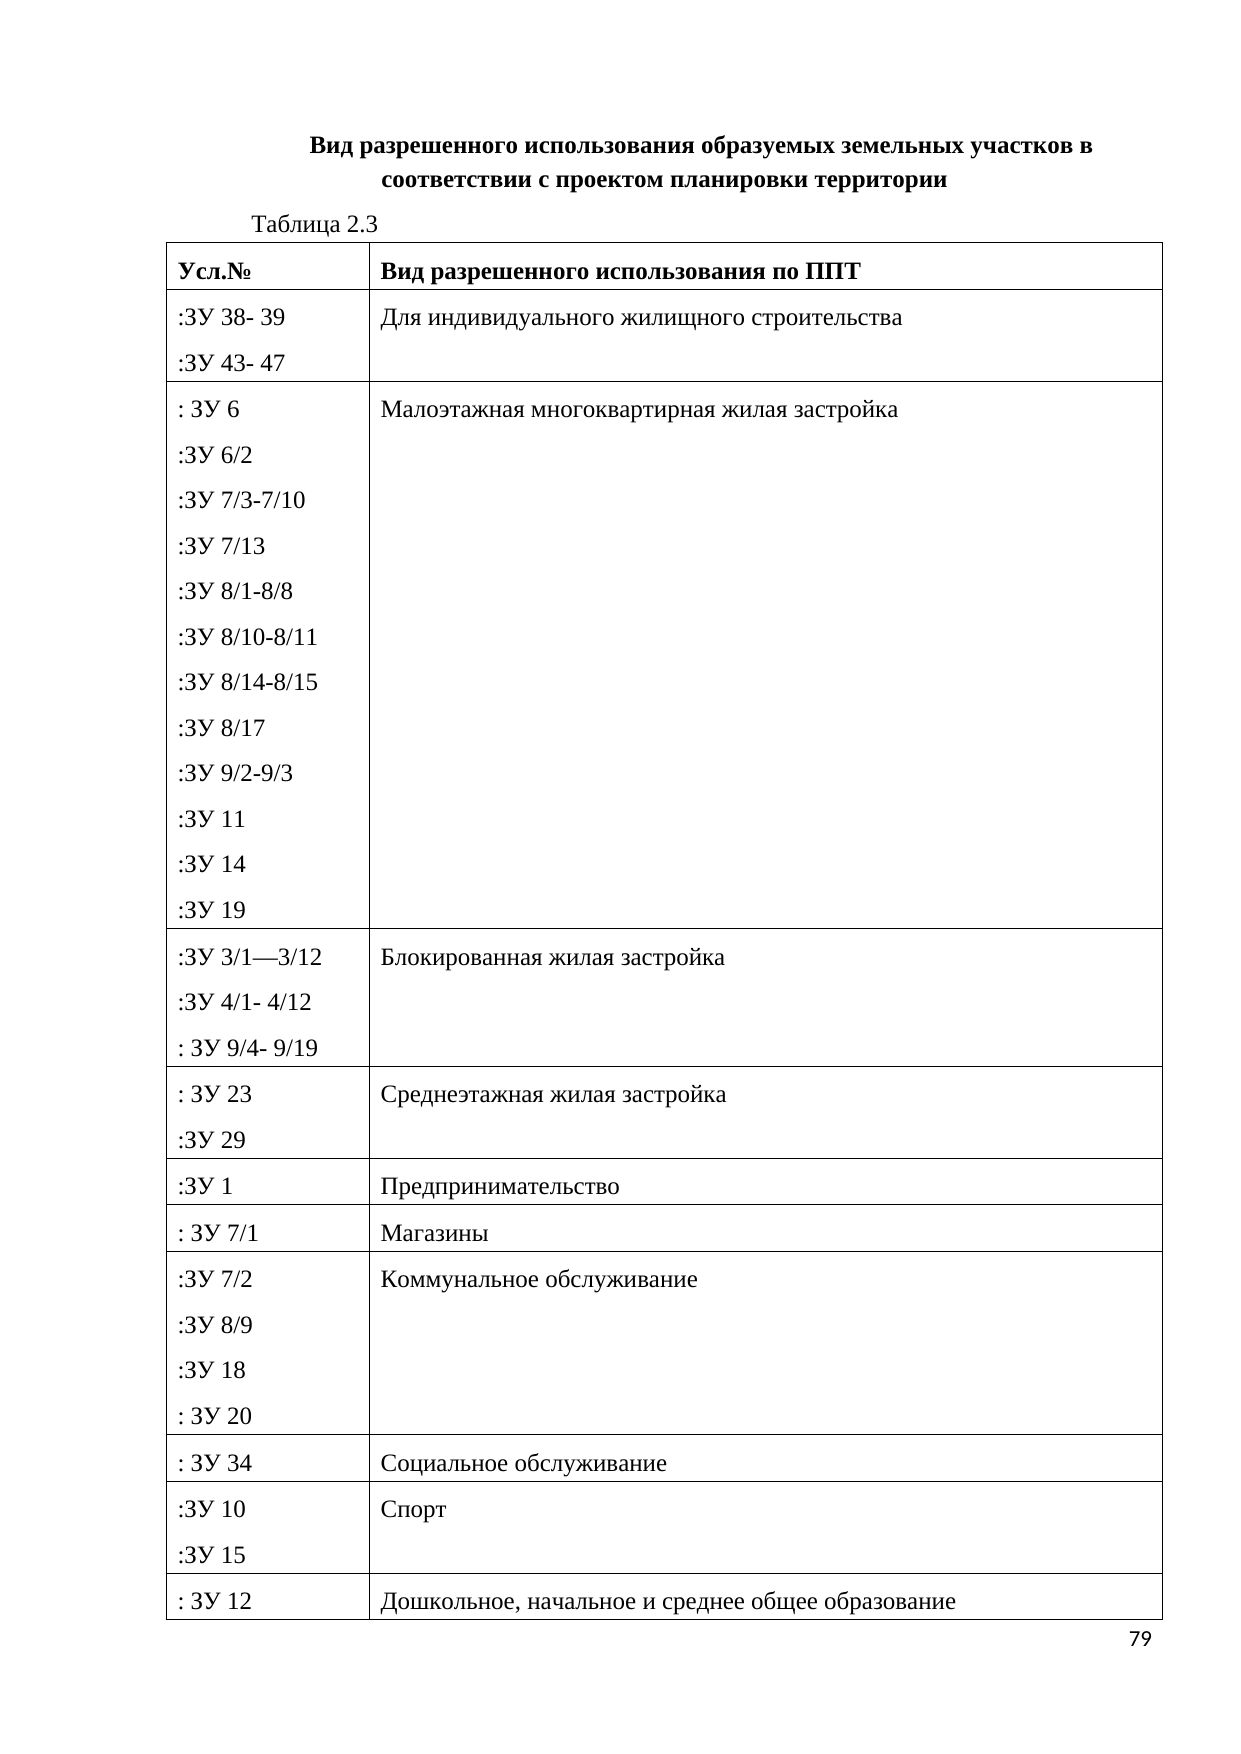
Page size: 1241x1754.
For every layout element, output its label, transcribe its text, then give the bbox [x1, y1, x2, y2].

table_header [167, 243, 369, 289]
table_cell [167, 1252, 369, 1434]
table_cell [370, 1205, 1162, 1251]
text Вид разрешенного использования образуемых земельных участков в соответствии с проектом планировки территории [177, 131, 1152, 192]
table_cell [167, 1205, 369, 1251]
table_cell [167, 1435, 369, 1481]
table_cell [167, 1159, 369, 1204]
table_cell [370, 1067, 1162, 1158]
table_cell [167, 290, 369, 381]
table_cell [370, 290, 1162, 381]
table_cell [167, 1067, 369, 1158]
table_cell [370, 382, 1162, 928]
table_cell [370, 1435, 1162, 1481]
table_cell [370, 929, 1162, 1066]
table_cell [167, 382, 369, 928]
text Таблица 2.3 [177, 209, 1152, 238]
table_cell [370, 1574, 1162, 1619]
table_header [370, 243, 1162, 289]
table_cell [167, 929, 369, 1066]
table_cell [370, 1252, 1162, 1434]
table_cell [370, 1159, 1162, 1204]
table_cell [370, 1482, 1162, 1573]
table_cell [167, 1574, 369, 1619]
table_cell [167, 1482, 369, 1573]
